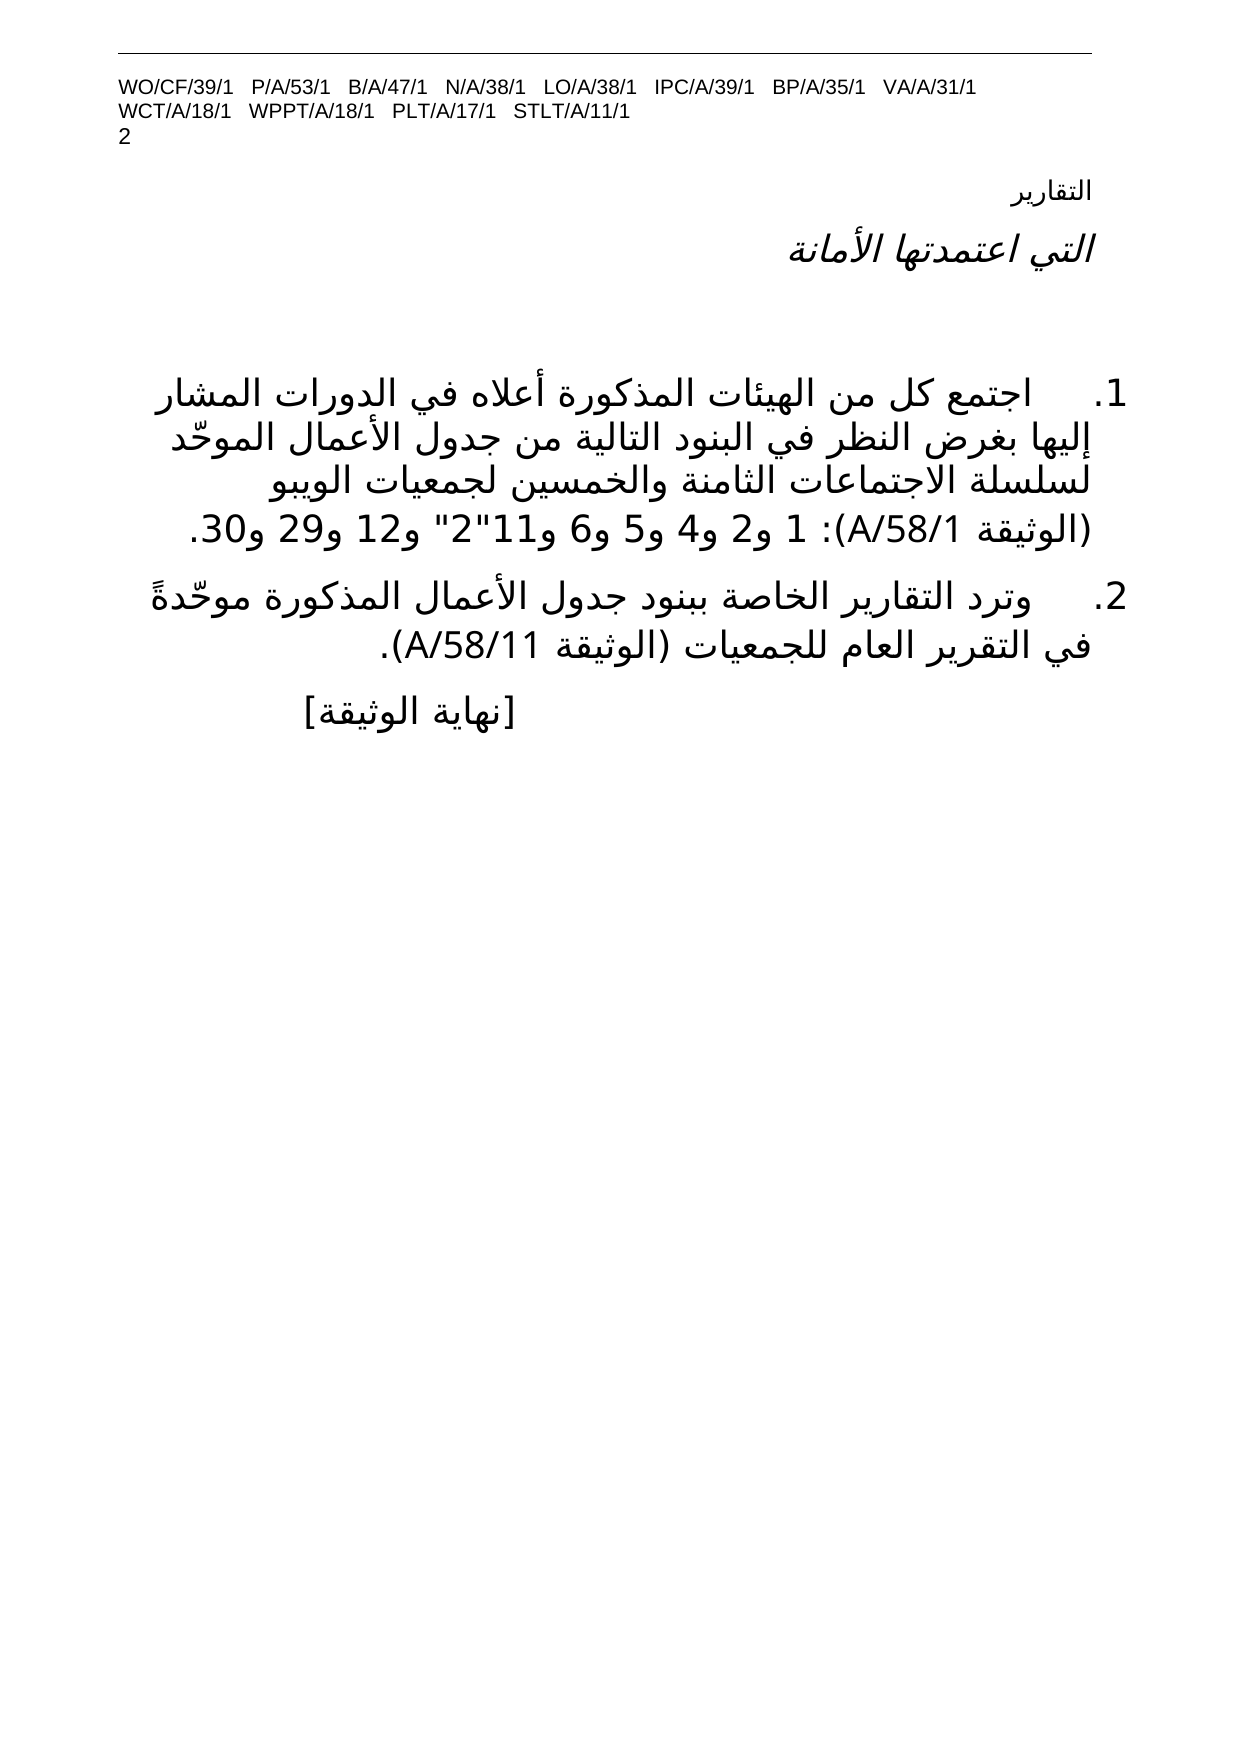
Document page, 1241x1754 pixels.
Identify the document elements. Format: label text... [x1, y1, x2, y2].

text التي اعتمدتها الأمانة [118, 228, 1092, 272]
text التقارير [118, 176, 1092, 207]
text [نهاية الوثيقة] [118, 690, 516, 734]
text وترد التقارير الخاصة ببنود جدول الأعمال المذكورة موحّدةً في التقرير العام للجمعيات (الوثيقة A/58/11). [118, 574, 1092, 669]
text اجتمع كل من الهيئات المذكورة أعلاه في الدورات المشار إليها بغرض النظر في البنود التالية من جدول الأعمال الموحّد لسلسلة الاجتماعات الثامنة والخمسين لجمعيات الويبو (الوثيقة A/58/1): 1 و2 و4 و5 و6 و11"2" و12 و29 و30. [118, 372, 1092, 554]
